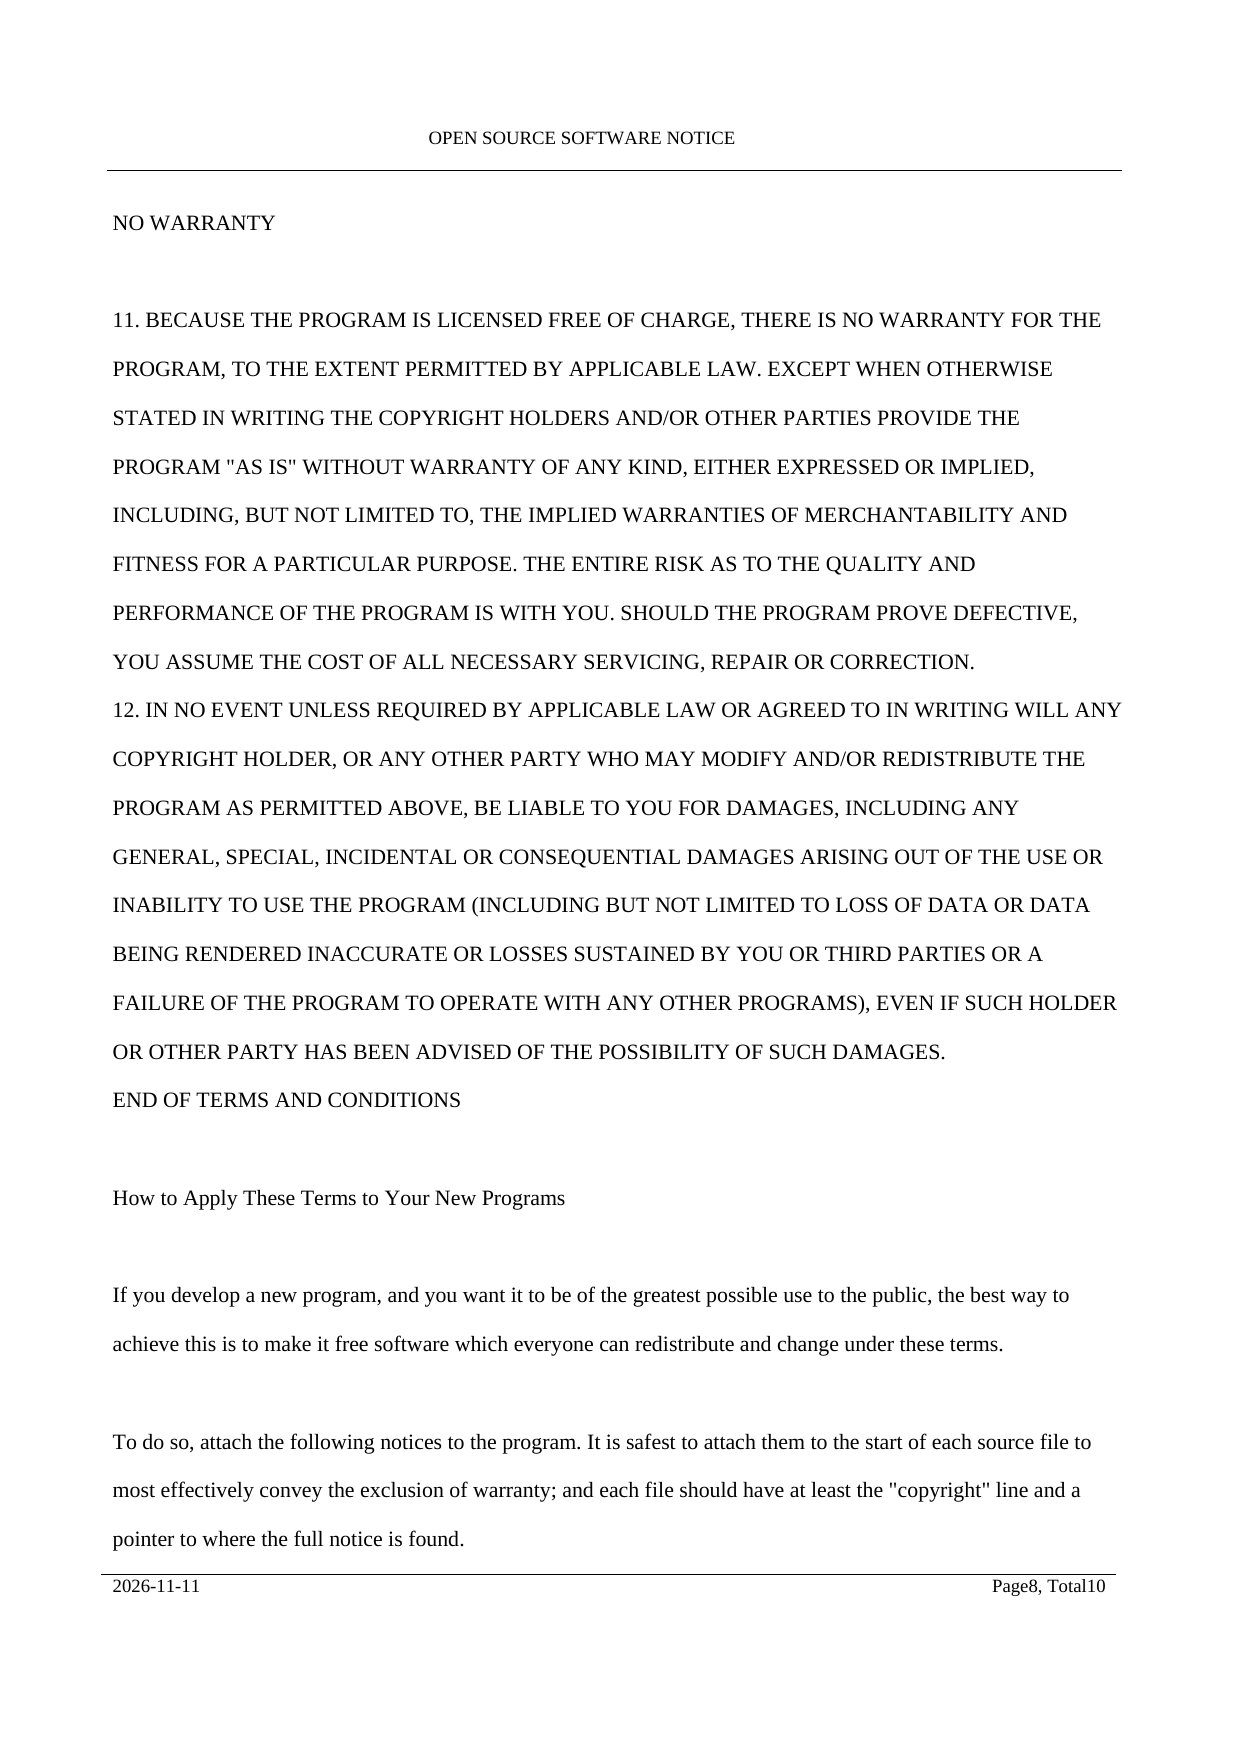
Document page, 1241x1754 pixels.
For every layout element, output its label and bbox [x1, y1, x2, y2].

text [112, 206, 1128, 1555]
